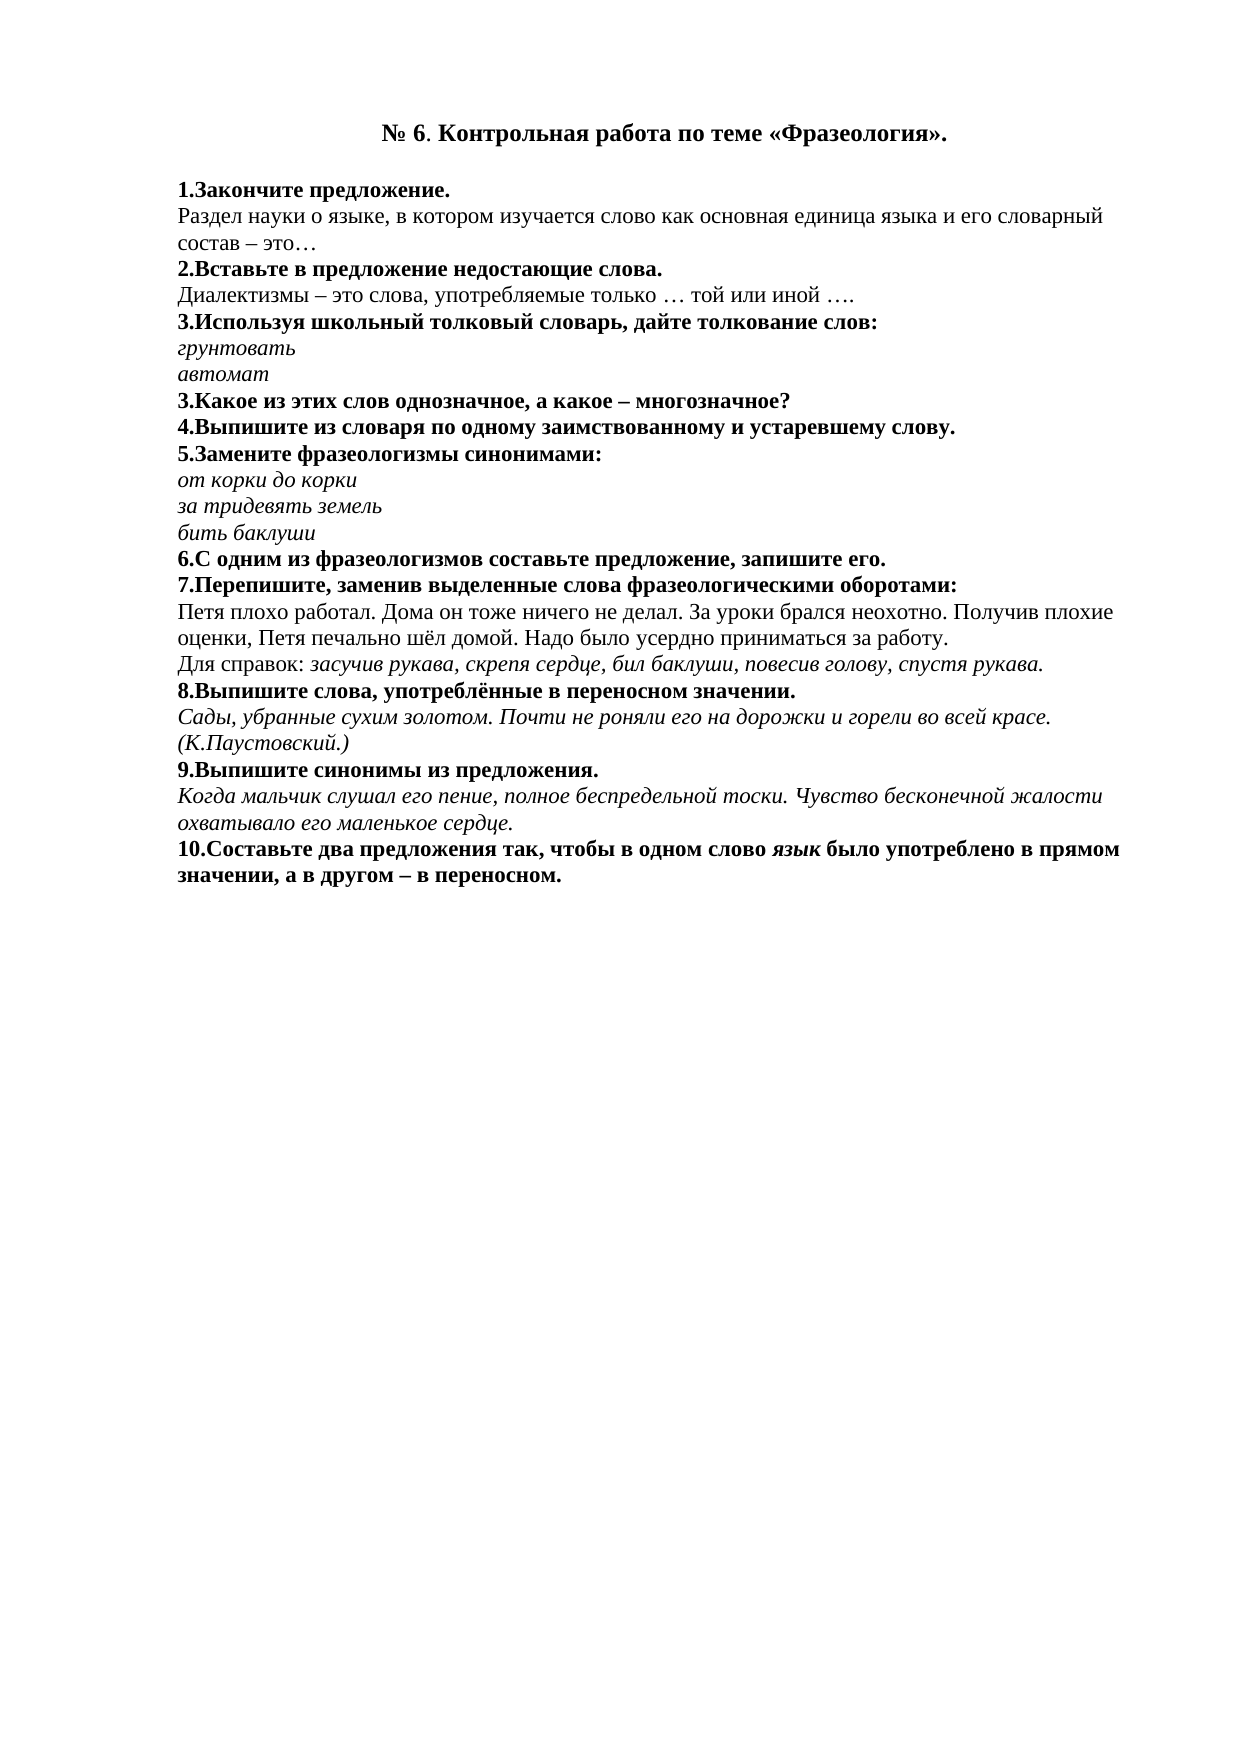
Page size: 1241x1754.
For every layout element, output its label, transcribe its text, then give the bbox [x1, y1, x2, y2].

text 1.Закончите предложение. [177, 176, 1152, 202]
text Сады, убранные сухим золотом. Почти не роняли его на дорожки и горели во всей красе.(К.Паустовский.) [177, 703, 1152, 756]
text № 6. Контрольная работа по теме «Фразеология». [177, 118, 1152, 147]
text от корки до корки [177, 466, 1152, 492]
text грунтовать [177, 334, 1152, 361]
text 4.Выпишите из словаря по одному заимствованному и устаревшему слову. [177, 413, 1152, 439]
text 3.Используя школьный толковый словарь, дайте толкование слов: [177, 308, 1152, 334]
text автомат [177, 361, 1152, 387]
text 10.Составьте два предложения так, чтобы в одном слово язык было употреблено в прямом значении, а в другом – в переносном. [177, 835, 1152, 888]
text Раздел науки о языке, в котором изучается слово как основная единица языка и его словарный состав – это… [177, 202, 1152, 255]
text 7.Перепишите, заменив выделенные слова фразеологическими оборотами: [177, 571, 1152, 598]
text 5.Замените фразеологизмы синонимами: [177, 439, 1152, 466]
text 8.Выпишите слова, употреблённые в переносном значении. [177, 677, 1152, 703]
text 6.С одним из фразеологизмов составьте предложение, запишите его. [177, 545, 1152, 571]
text Для справок: засучив рукава, скрепя сердце, бил баклуши, повесив голову, спустя рукава. [177, 650, 1152, 677]
text Когда мальчик слушал его пение, полное беспредельной тоски. Чувство бесконечной жалости охватывало его маленькое сердце. [177, 782, 1152, 835]
text 2.Вставьте в предложение недостающие слова. [177, 255, 1152, 281]
text Петя плохо работал. Дома он тоже ничего не делал. За уроки брался неохотно. Получив плохие оценки, Петя печально шёл домой. Надо было усердно приниматься за работу. [177, 598, 1152, 650]
text бить баклуши [177, 519, 1152, 545]
text за тридевять земель [177, 492, 1152, 519]
text 3.Какое из этих слов однозначное, а какое – многозначное? [177, 387, 1152, 413]
text Диалектизмы – это слова, употребляемые только … той или иной …. [177, 281, 1152, 308]
text 9.Выпишите синонимы из предложения. [177, 756, 1152, 782]
